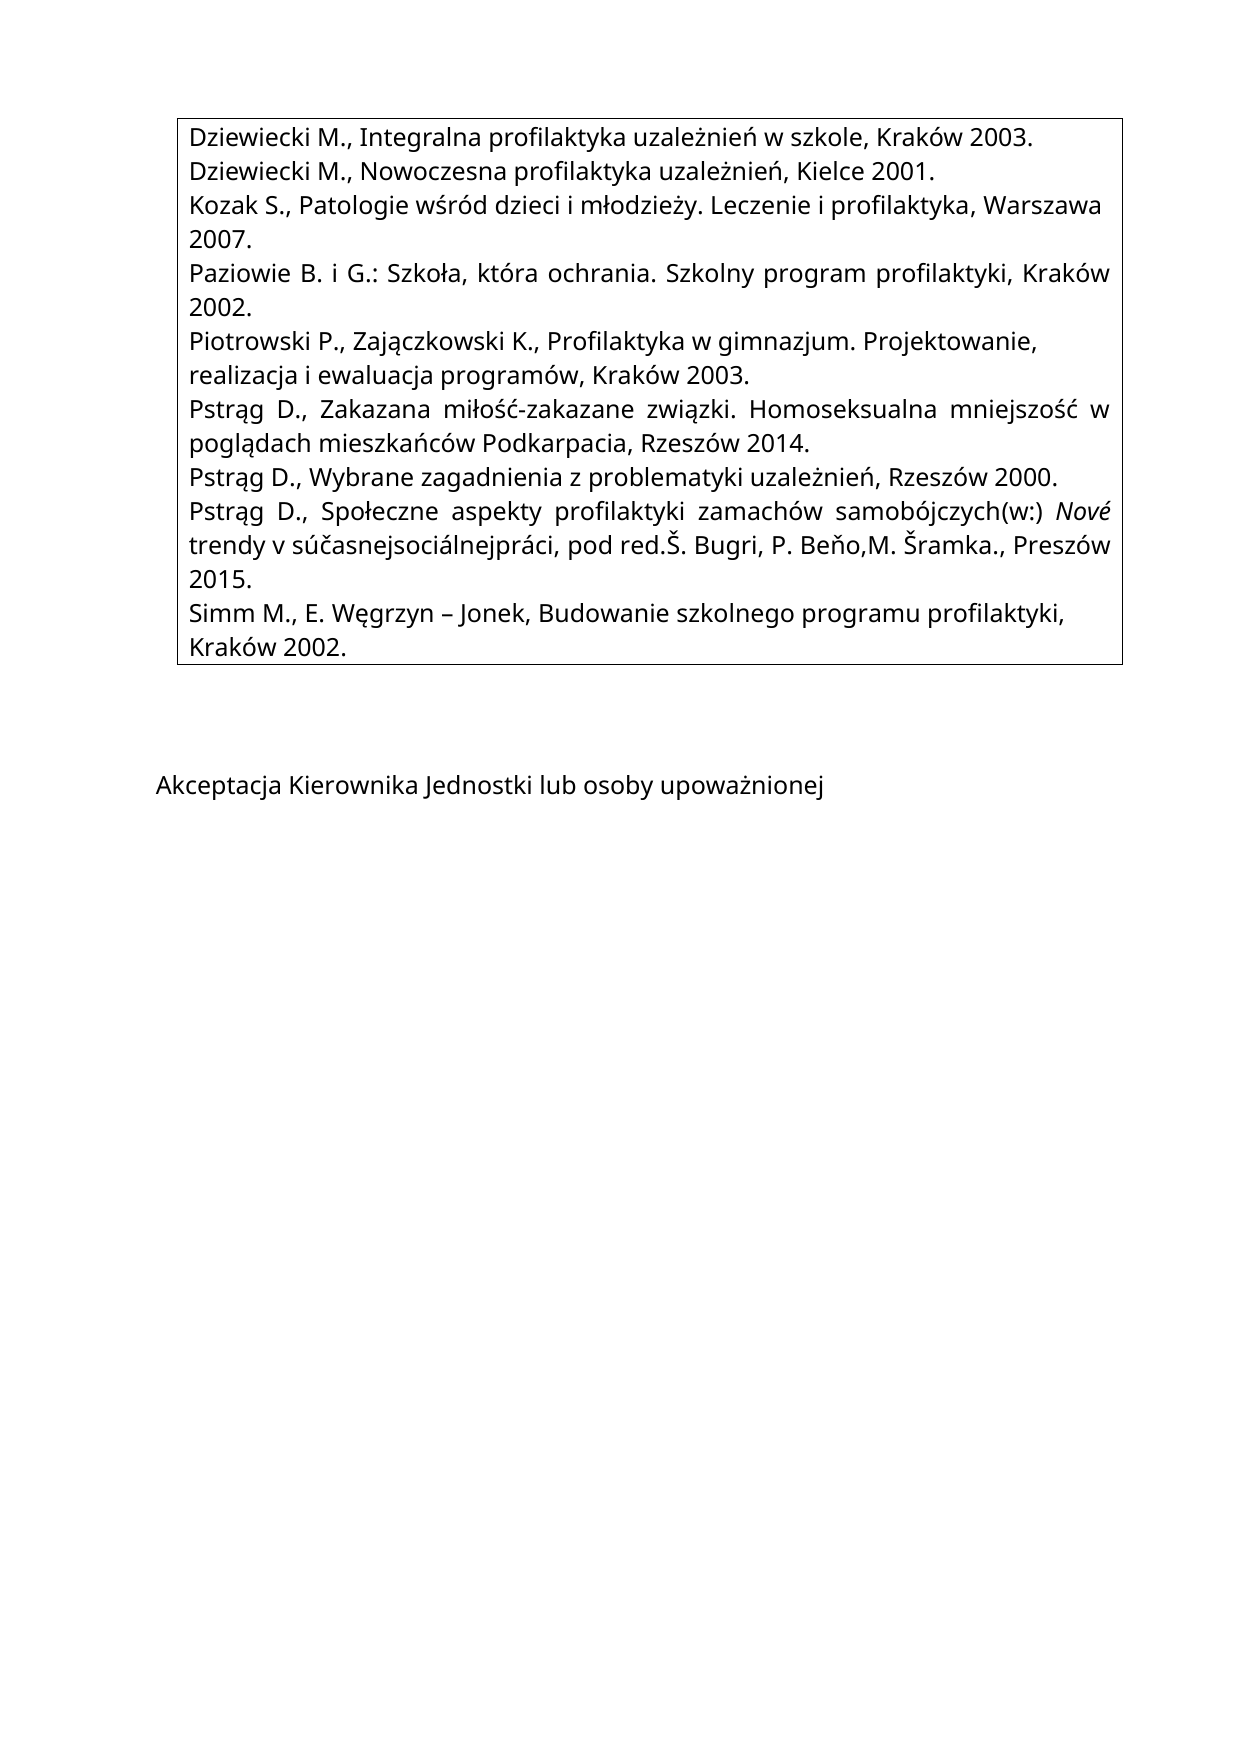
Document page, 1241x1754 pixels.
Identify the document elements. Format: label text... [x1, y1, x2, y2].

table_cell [178, 119, 1122, 664]
text Akceptacja Kierownika Jednostki lub osoby upoważnionej [156, 767, 1122, 801]
